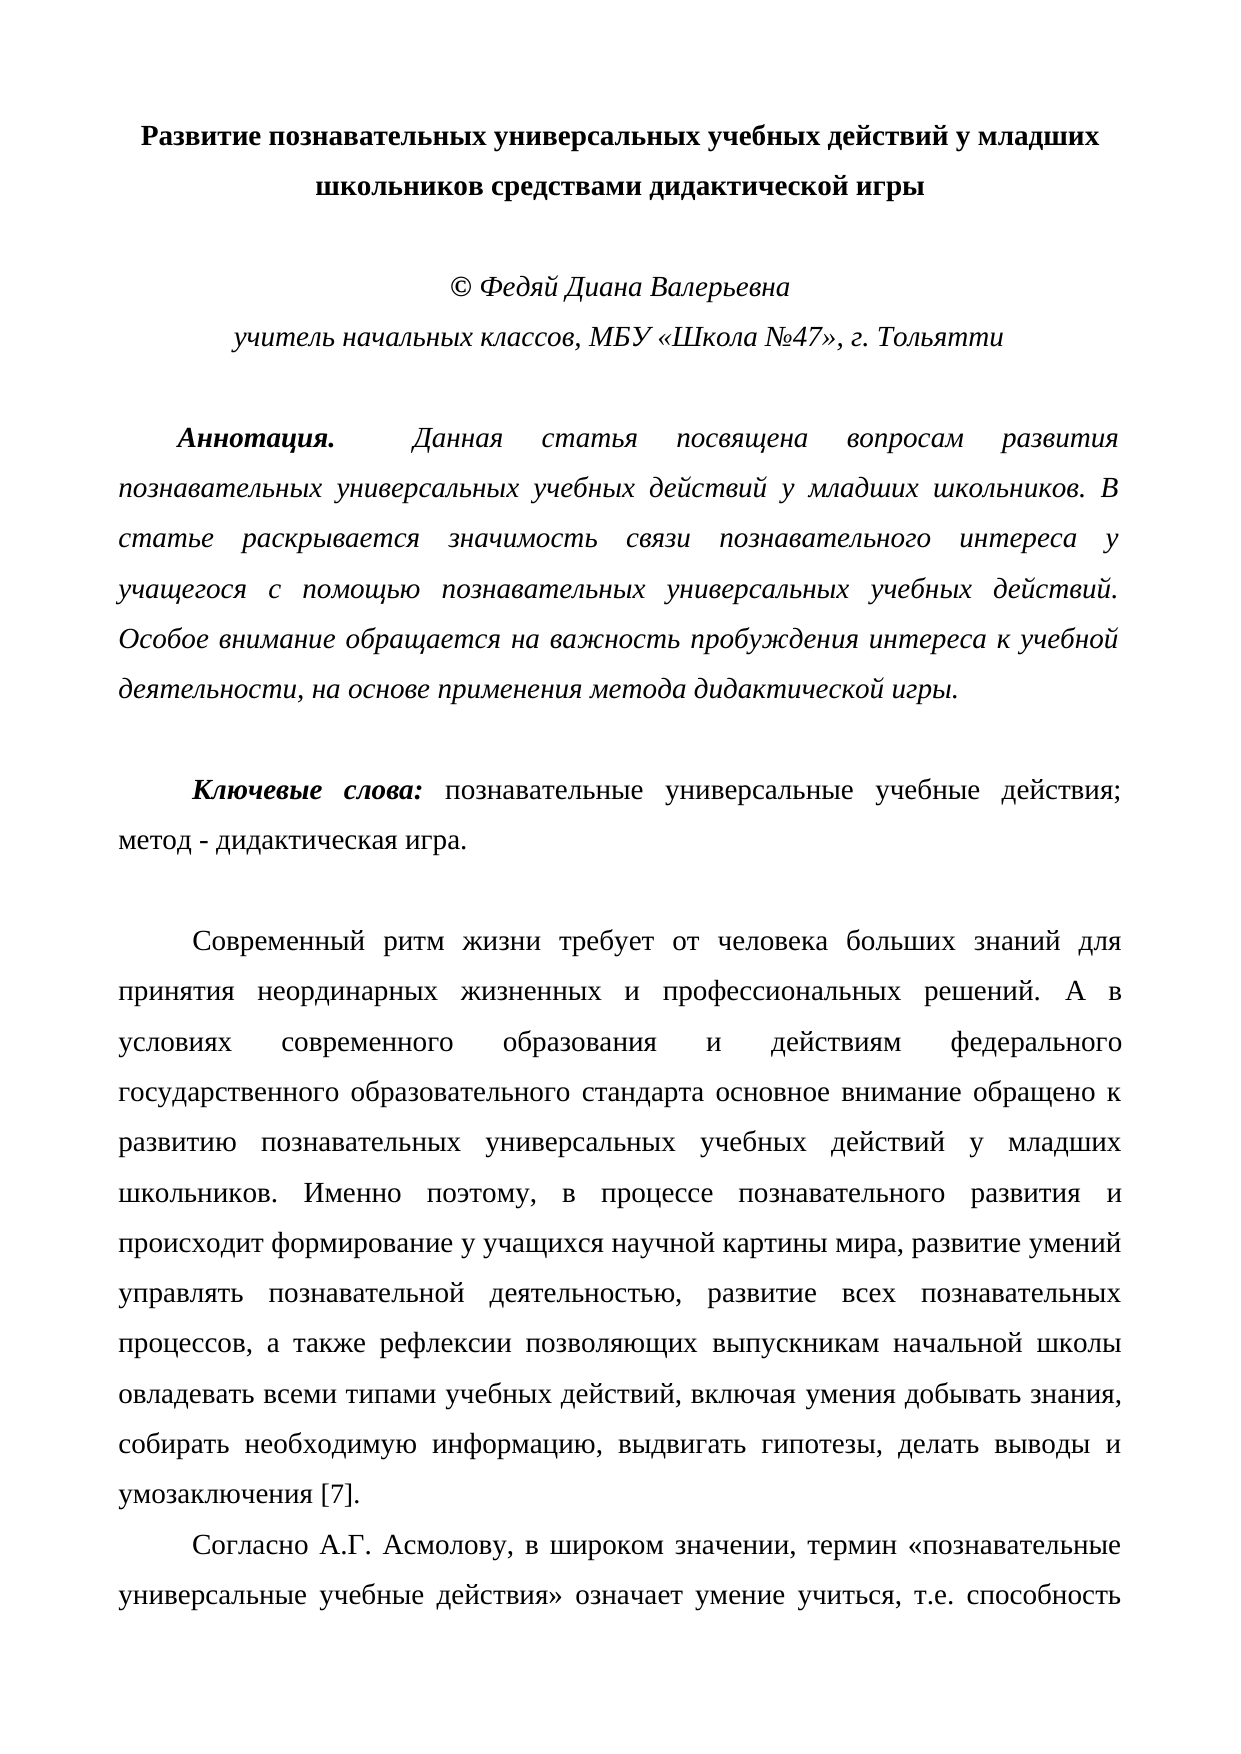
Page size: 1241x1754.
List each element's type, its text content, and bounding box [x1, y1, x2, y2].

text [118, 1527, 1122, 1577]
text Ключевые слова: познавательные универсальные учебные действия; метод - дидактическая игра. [118, 772, 1122, 856]
text Развитие познавательных универсальных учебных действий у младших школьников средствами дидактической игры [118, 118, 1122, 202]
text учитель начальных классов, МБУ «Школа №47», г. Тольятти [118, 319, 1122, 353]
text © Федяй Диана Валерьевна [118, 269, 1122, 303]
text Современный ритм жизни требует от человека больших знаний для принятия неординарных жизненных и профессиональных решений. А в условиях современного образования и действиям федерального государственного образовательного стандарта основное внимание обращено к развитию познавательных универсальных учебных действий у младших школьников. Именно поэтому, в процессе познавательного развития и происходит формирование у учащихся научной картины мира, развитие умений управлять познавательной деятельностью, развитие всех познавательных процессов, а также рефлексии позволяющих выпускникам начальной школы овладевать всеми типами учебных действий, включая умения добывать знания, собирать необходимую информацию, выдвигать гипотезы, делать выводы и умозаключения [7]. [118, 923, 1122, 1510]
text Аннотация. Данная статья посвящена вопросам развития познавательных универсальных учебных действий у младших школьников. В статье раскрывается значимость связи познавательного интереса у учащегося с помощью познавательных универсальных учебных действий. Особое внимание обращается на важность пробуждения интереса к учебной деятельности, на основе применения метода дидактической игры. [118, 420, 1122, 705]
